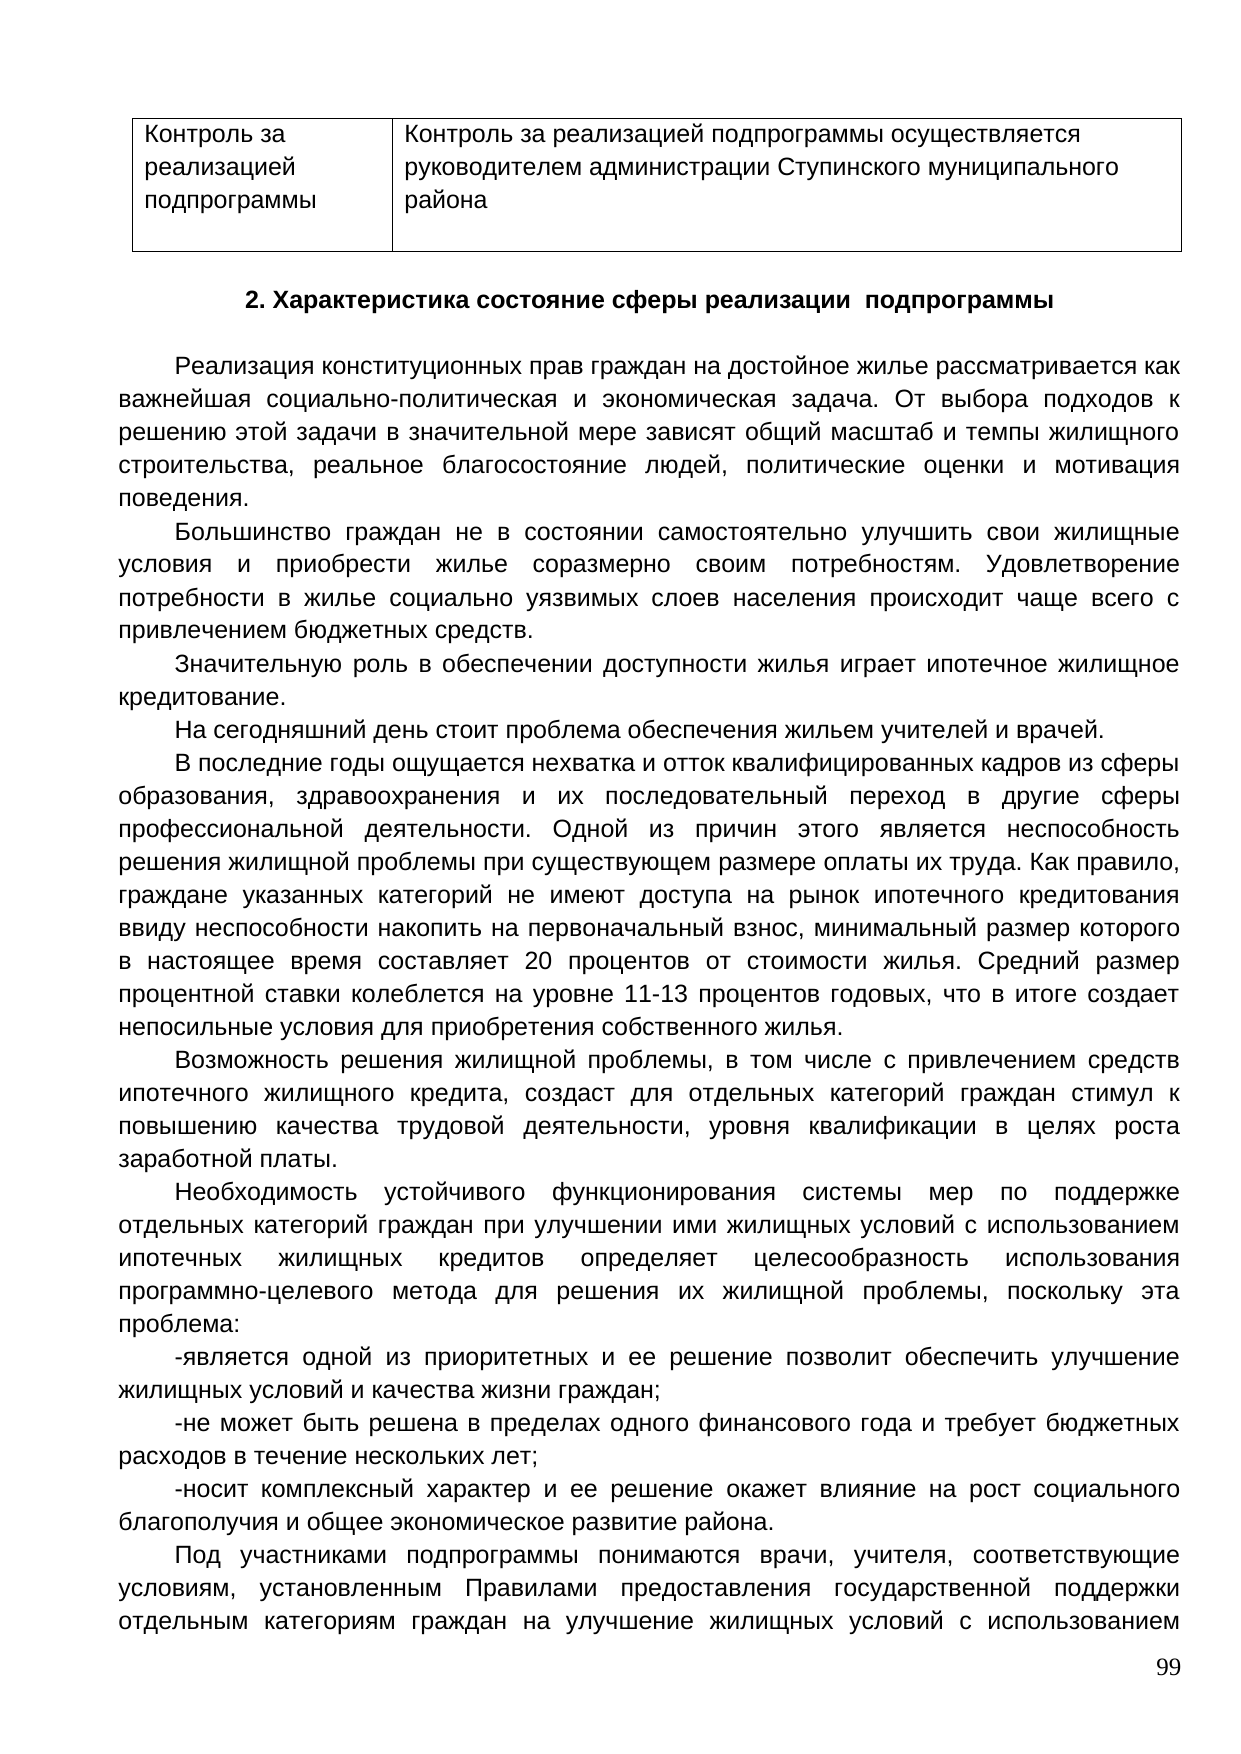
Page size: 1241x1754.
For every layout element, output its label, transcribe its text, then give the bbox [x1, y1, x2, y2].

text Большинство граждан не в состоянии самостоятельно улучшить свои жилищные условия и приобрести жилье соразмерно своим потребностям. Удовлетворение потребности в жилье социально уязвимых слоев населения происходит чаще всего с привлечением бюджетных средств. [118, 516, 1181, 644]
text Необходимость устойчивого функционирования системы мер по поддержке отдельных категорий граждан при улучшении ими жилищных условий с использованием ипотечных жилищных кредитов определяет целесообразность использования программно-целевого метода для решения их жилищной проблемы, поскольку эта проблема: [118, 1177, 1181, 1338]
text На сегодняшний день стоит проблема обеспечения жильем учителей и врачей. [118, 714, 1181, 743]
text -не может быть решена в пределах одного финансового года и требует бюджетных расходов в течение нескольких лет; [118, 1408, 1181, 1470]
text В последние годы ощущается нехватка и отток квалифицированных кадров из сферы образования, здравоохранения и их последовательный переход в другие сферы профессиональной деятельности. Одной из причин этого является неспособность решения жилищной проблемы при существующем размере оплаты их труда. Как правило, граждане указанных категорий не имеют доступа на рынок ипотечного кредитования ввиду неспособности накопить на первоначальный взнос, минимальный размер которого в настоящее время составляет 20 процентов от стоимости жилья. Средний размер процентной ставки колеблется на уровне 11-13 процентов годовых, что в итоге создает непосильные условия для приобретения собственного жилья. [118, 748, 1181, 1041]
text 2. Характеристика состояние сферы реализации подпрограммы [118, 285, 1181, 314]
text Реализация конституционных прав граждан на достойное жилье рассматривается как важнейшая социально-политическая и экономическая задача. От выбора подходов к решению этой задачи в значительной мере зависят общий масштаб и темпы жилищного строительства, реальное благосостояние людей, политические оценки и мотивация поведения. [118, 351, 1181, 512]
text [118, 1540, 1181, 1635]
text -является одной из приоритетных и ее решение позволит обеспечить улучшение жилищных условий и качества жизни граждан; [118, 1342, 1181, 1404]
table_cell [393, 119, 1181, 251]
text Возможность решения жилищной проблемы, в том числе с привлечением средств ипотечного жилищного кредита, создаст для отдельных категорий граждан стимул к повышению качества трудовой деятельности, уровня квалификации в целях роста заработной платы. [118, 1045, 1181, 1173]
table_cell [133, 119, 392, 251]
text Значительную роль в обеспечении доступности жилья играет ипотечное жилищное кредитование. [118, 648, 1181, 710]
text -носит комплексный характер и ее решение окажет влияние на рост социального благополучия и общее экономическое развитие района. [118, 1474, 1181, 1536]
